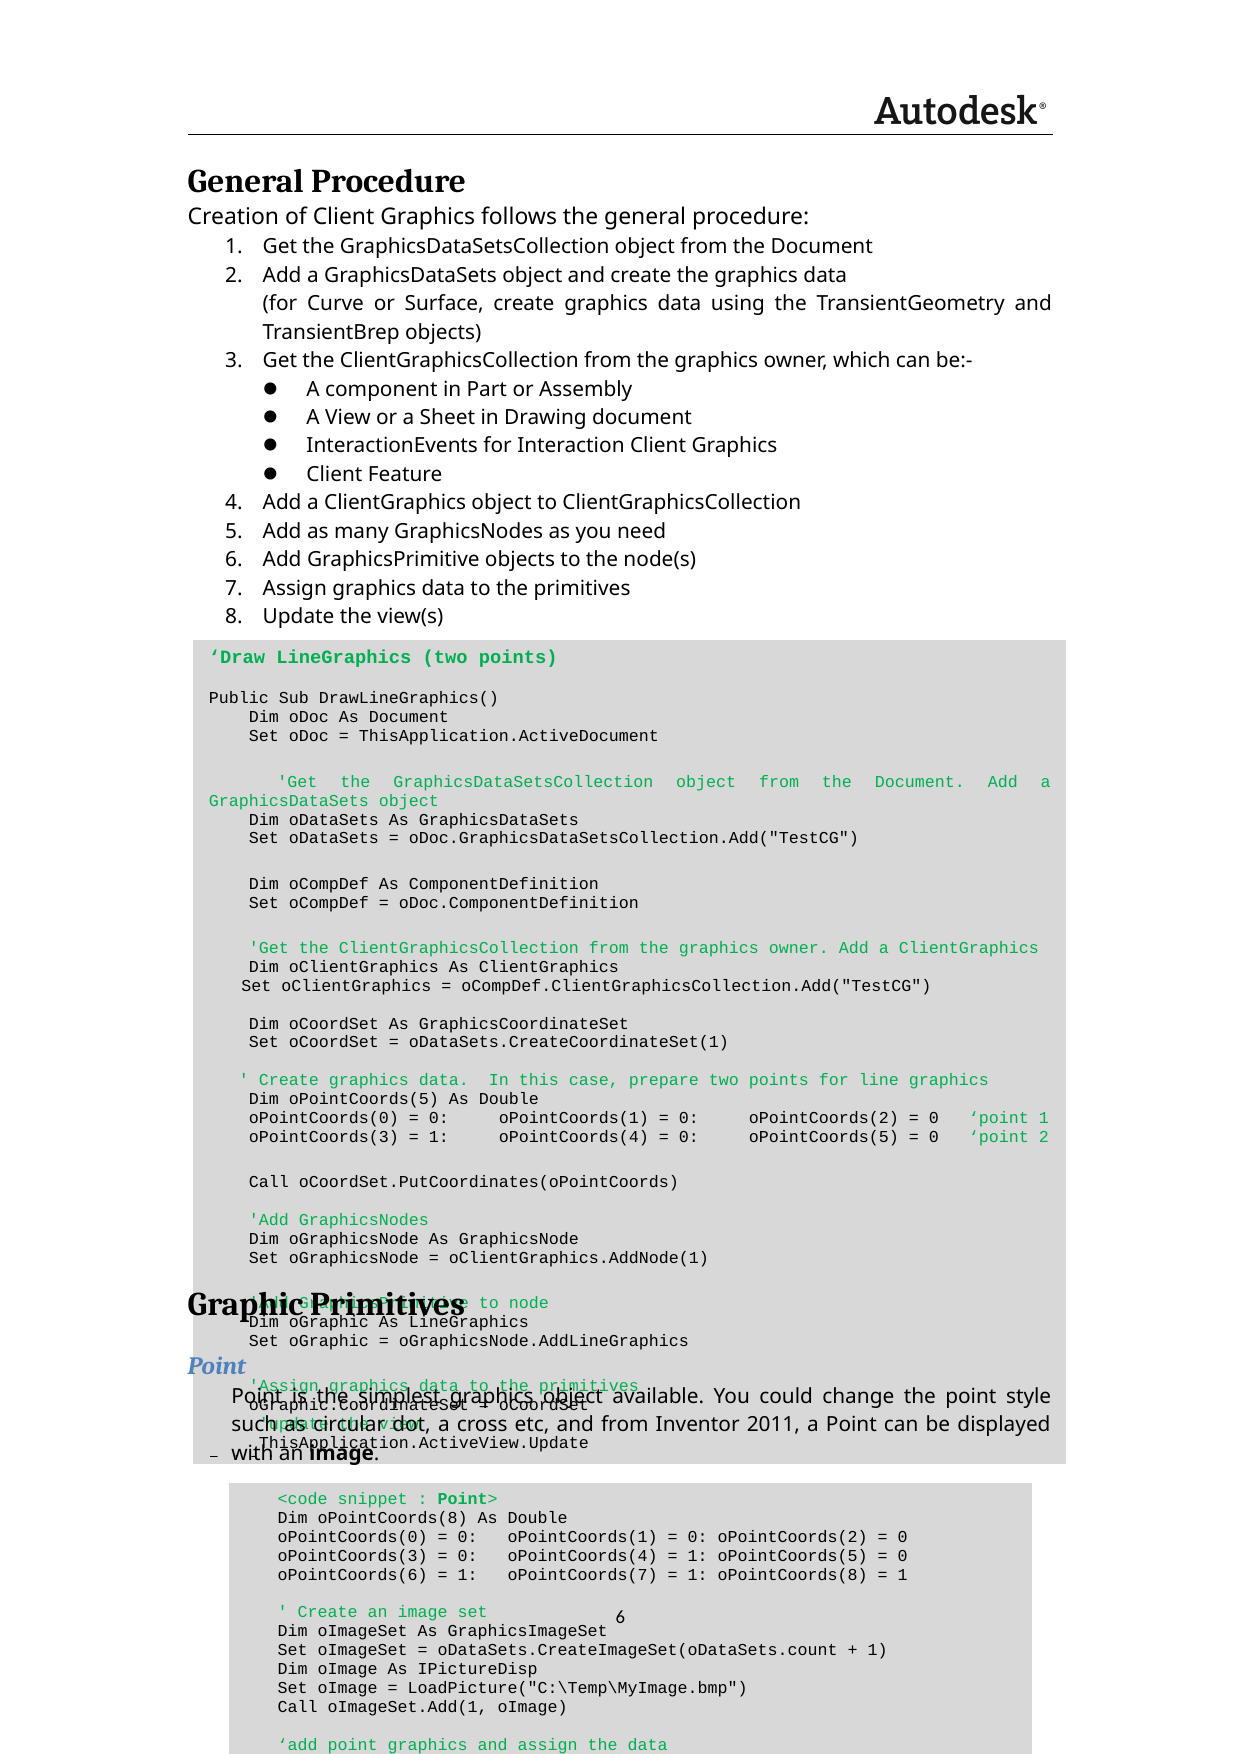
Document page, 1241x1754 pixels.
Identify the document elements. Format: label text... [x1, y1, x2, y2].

list Add a GraphicsDataSets object and create the graphics data [225, 260, 1053, 288]
text (for Curve or Surface, create graphics data using the TransientGeometry and TransientBrep objects) [262, 288, 1053, 345]
subtitle Graphic Primitives [187, 1286, 1053, 1324]
list InteractionEvents for Interaction Client Graphics [262, 431, 1053, 459]
list Add GraphicsPrimitive objects to the node(s) [225, 544, 1053, 573]
list Update the view(s) [225, 601, 1053, 630]
list Add a ClientGraphics object to ClientGraphicsCollection [225, 487, 1053, 516]
list Get the ClientGraphicsCollection from the graphics owner, which can be:- [225, 345, 1053, 374]
picture [862, 88, 1053, 132]
text Point [187, 1352, 1053, 1381]
list Assign graphics data to the primitives [225, 573, 1053, 601]
list Client Feature [262, 459, 1053, 487]
list A View or a Sheet in Drawing document [262, 402, 1053, 431]
list A component in Part or Assembly [262, 374, 1053, 402]
list Get the GraphicsDataSetsCollection object from the Document [225, 232, 1053, 260]
text Creation of Client Graphics follows the general procedure: [187, 200, 1053, 232]
text Point is the simplest graphics object available. You could change the point style such as circular dot, a cross etc, and from Inventor 2011, a Point can be displayed with an image. [231, 1381, 1053, 1466]
list Add as many GraphicsNodes as you need [225, 516, 1053, 544]
subtitle General Procedure [187, 162, 1053, 200]
